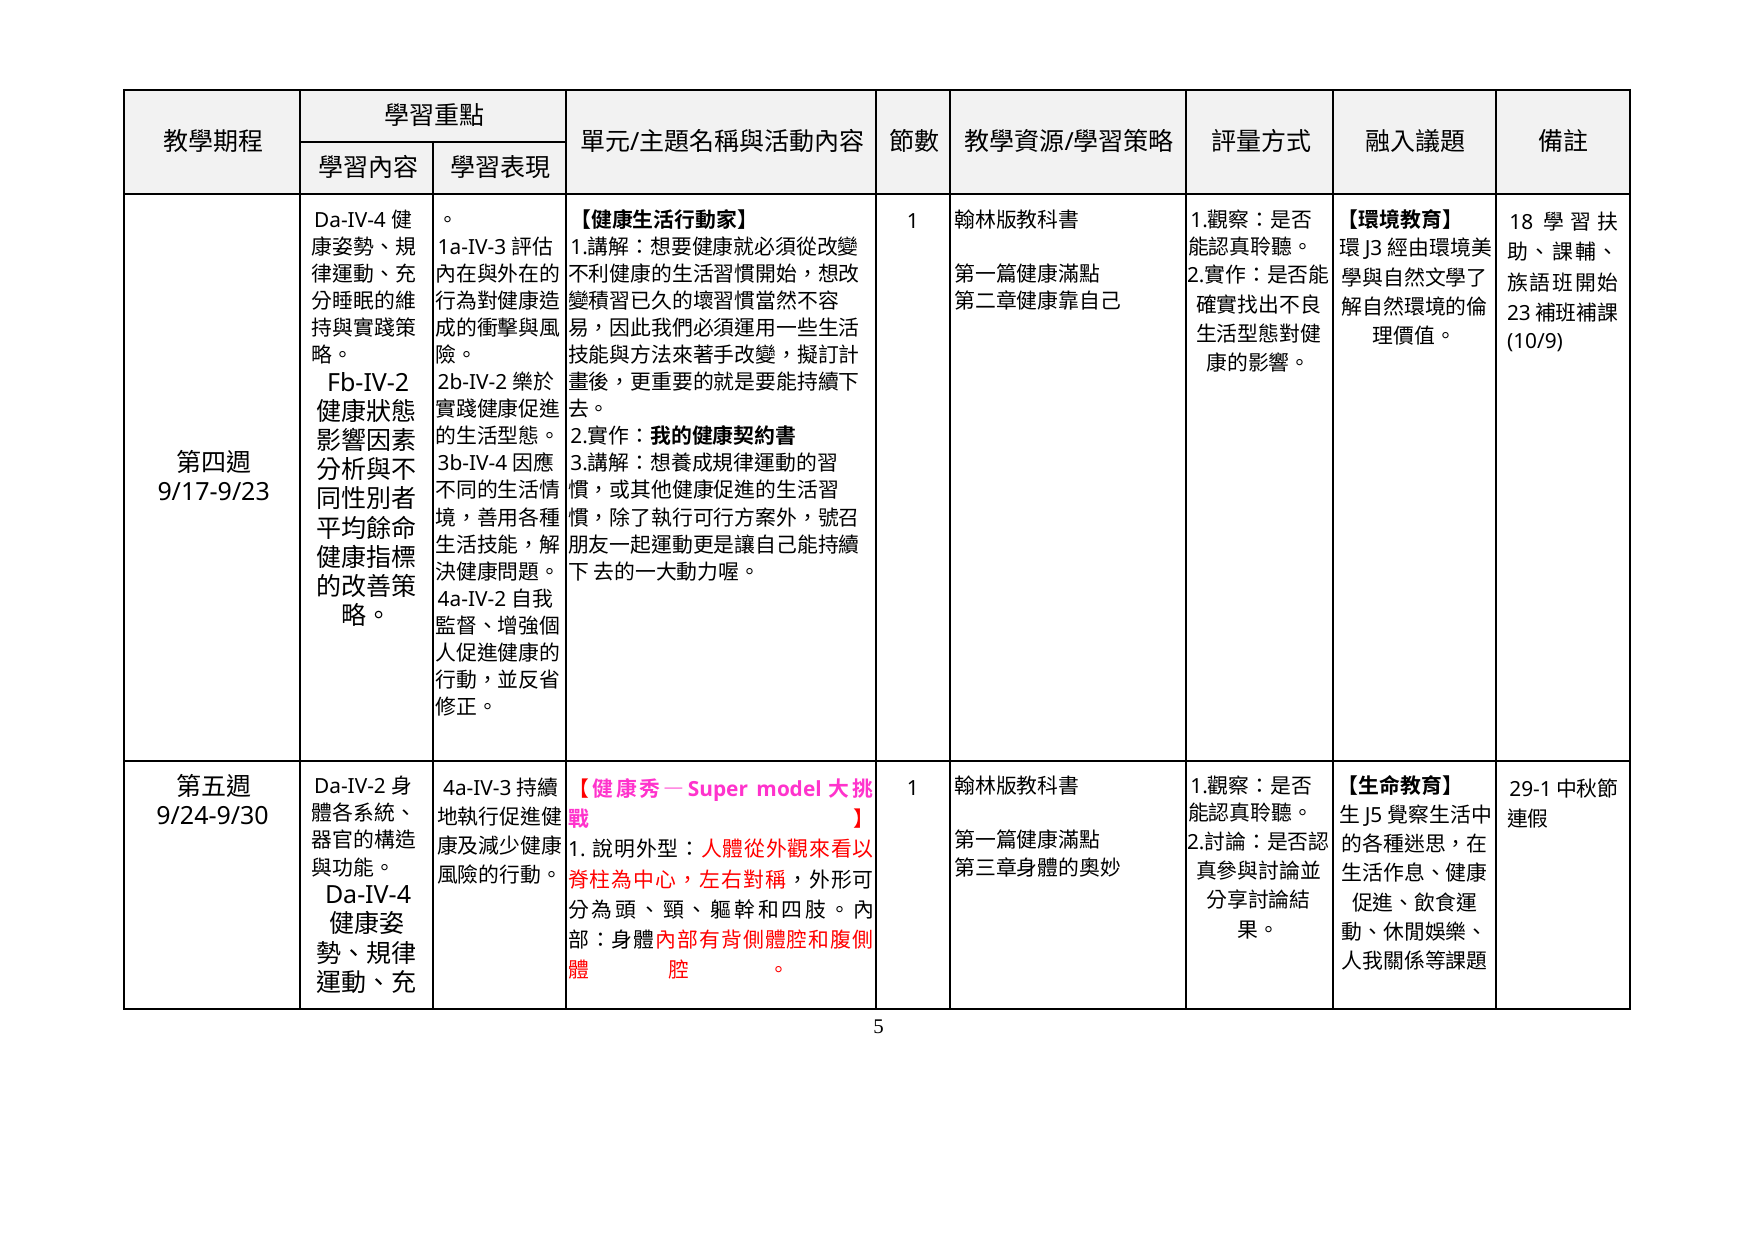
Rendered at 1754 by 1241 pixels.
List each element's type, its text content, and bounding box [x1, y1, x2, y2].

table_cell 學習表現 [434, 143, 565, 193]
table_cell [301, 762, 432, 1007]
table_header 評量方式 [1187, 91, 1332, 193]
table_header 節數 [877, 91, 949, 193]
table_cell 【健康生活行動家】 1.講解：想要健康就必須從改變不利健康的生活習慣開始，想改變積習已久的壞習慣當然不容易，因此我們必須運用一些生活技能與方法來著手改變，擬訂計畫後，更重要的就是要能持續下去。 2.實作：我的健康契約書 3.講解：想養成規律運動的習慣，或其他健康促進的生活習慣，除了執行可行方案外，號召朋友一起運動更是讓自己能持續下 去的一大動力喔。 [567, 195, 875, 759]
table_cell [1334, 762, 1495, 1007]
table_cell 第四週 9/17-9/23 [125, 195, 299, 759]
table_cell 翰林版教科書 第一篇健康滿點 第二章健康靠自己 [951, 195, 1185, 759]
table_cell 29-1中秋節連假 [1497, 762, 1629, 1007]
table_header 教學期程 [125, 91, 299, 193]
table_cell 1 [877, 195, 949, 759]
table_cell 翰林版教科書 第一篇健康滿點 第三章身體的奧妙 [951, 762, 1185, 1007]
table_cell 。 -IV-3 評估內在與外在的行為對健康造成的衝擊與風險。 2b-IV-2 樂於實踐健康促進的生活型態。 3b-IV-4 因應不同的生活情境，善用各種生活技能，解決健康問題。 -IV-2 自我監督、增強個人促進健康的行動，並反省修正。 [434, 195, 565, 759]
table_cell 18學習扶助、課輔、族語班開始 23補班補課(10/9) [1497, 195, 1629, 759]
table_header 教學資源/學習策略 [951, 91, 1185, 193]
table_header 融入議題 [1334, 91, 1495, 193]
table_header 備註 [1497, 91, 1629, 193]
table_cell 1.觀察：是否能認真聆聽。 2.討論：是否認真參與討論並分享討論結果。 [1187, 762, 1332, 1007]
table_cell 學習內容 [301, 143, 432, 193]
table_cell 【環境教育】 環J3 經由環境美學與自然文學了解自然環境的倫理價值。 [1334, 195, 1495, 759]
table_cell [301, 195, 432, 759]
table_cell 第五週 9/24-9/30 [125, 762, 299, 1007]
table_cell 1 [877, 762, 949, 1007]
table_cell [567, 762, 875, 1007]
table_header 學習重點 [301, 91, 565, 141]
table_header 單元/主題名稱與活動內容 [567, 91, 875, 193]
table_cell 4a-IV-3 持續地執行促進健康及減少健康風險的行動。 [434, 762, 565, 1007]
table_cell 1.觀察：是否能認真聆聽。 2.實作：是否能確實找出不良生活型態對健康的影響。 [1187, 195, 1332, 759]
